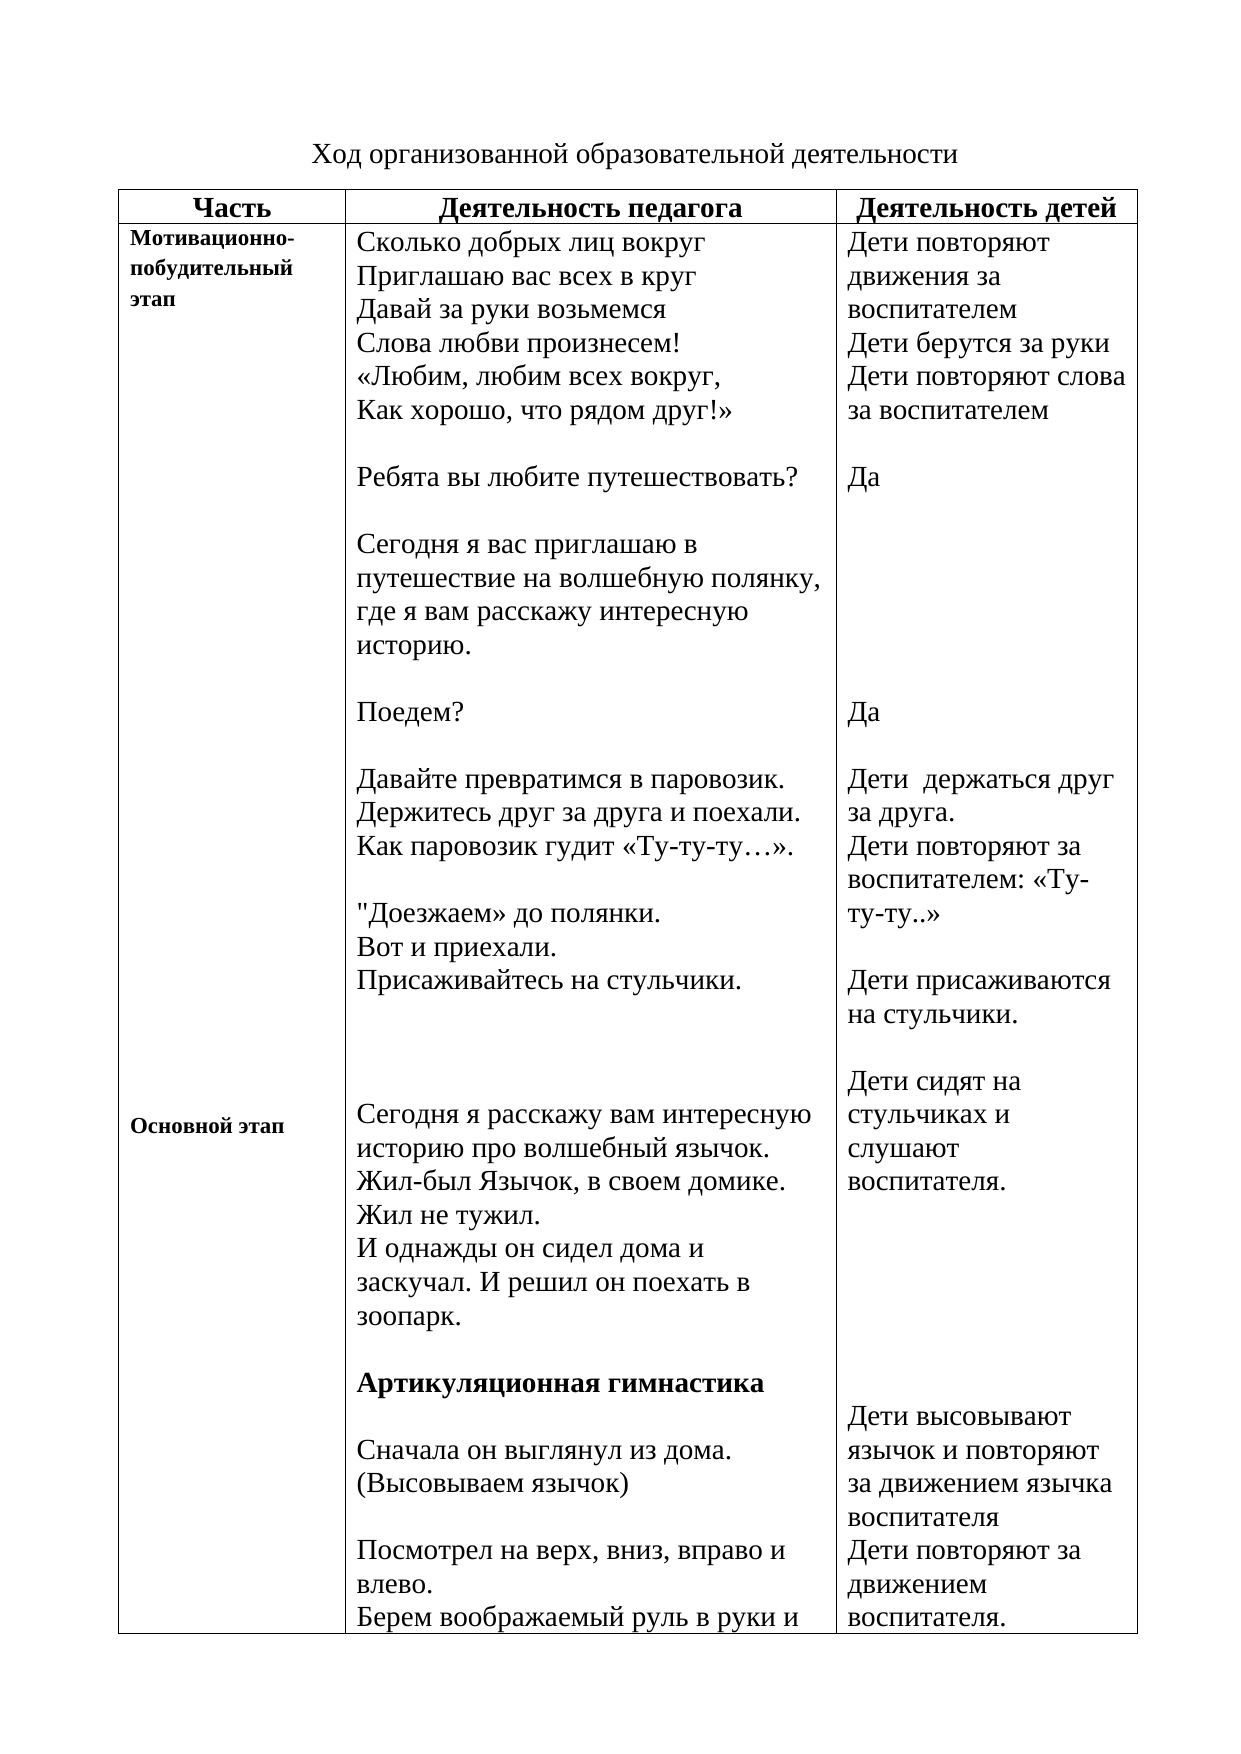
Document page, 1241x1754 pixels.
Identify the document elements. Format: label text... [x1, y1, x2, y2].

table_header Часть [119, 190, 345, 223]
table_header Деятельность педагога [346, 190, 836, 223]
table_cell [346, 224, 836, 1633]
table_header Деятельность детей [837, 190, 1137, 223]
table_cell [837, 224, 1137, 1633]
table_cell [119, 224, 345, 1633]
text Ход организованной образовательной деятельности [118, 136, 1152, 169]
